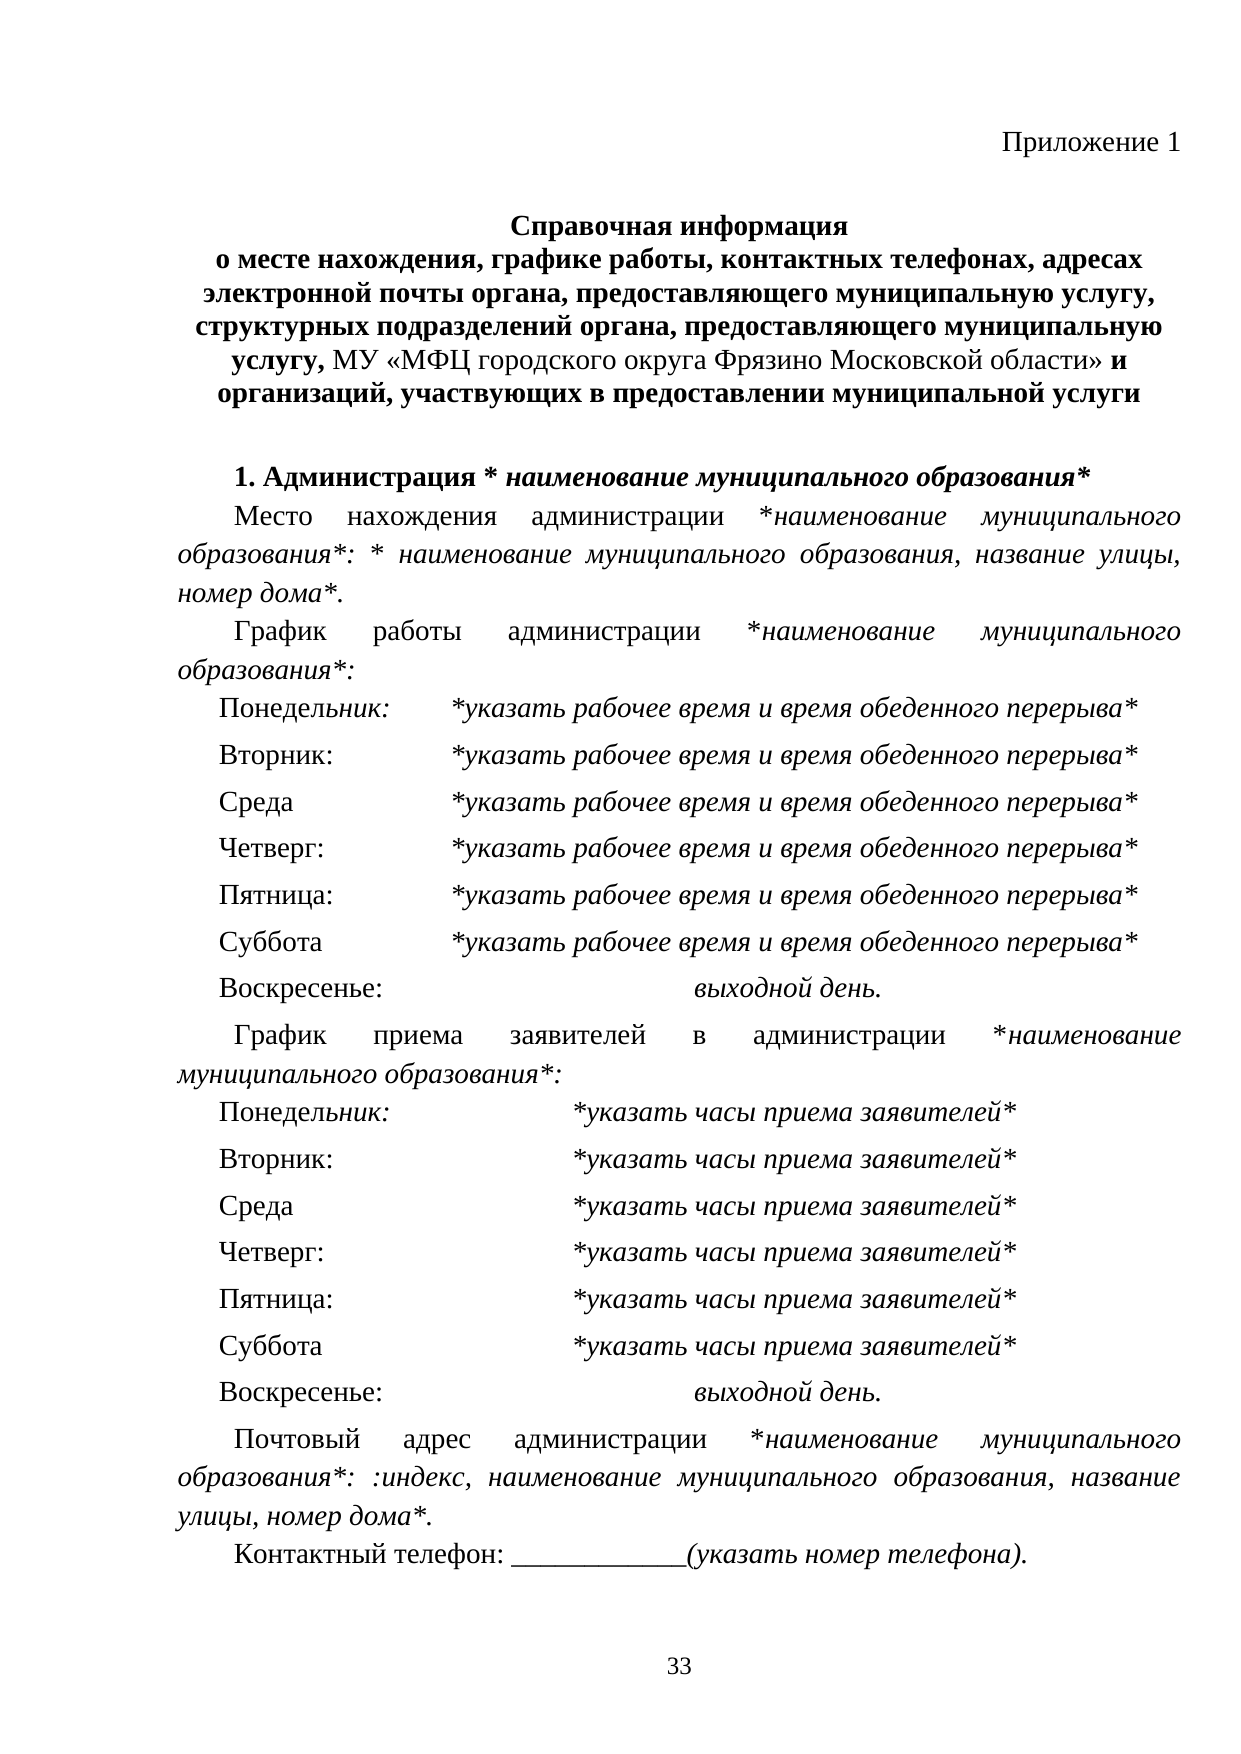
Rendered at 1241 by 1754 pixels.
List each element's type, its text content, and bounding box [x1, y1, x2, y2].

table_cell Вторник: [207, 1141, 425, 1188]
table_header *указать часы приема заявителей* [425, 1094, 1151, 1141]
text Почтовый адрес администрации *наименование муниципального образования*: :индекс, наименование муниципального образования, название улицы, номер дома*. [177, 1421, 1181, 1532]
table_cell *указать рабочее время и время обеденного перерыва* [425, 831, 1151, 877]
text График приема заявителей в администрации *наименование муниципального образования*: [177, 1017, 1181, 1089]
table_cell Пятница: [207, 1281, 425, 1328]
table_cell Суббота [207, 1328, 425, 1374]
text о месте нахождения, графике работы, контактных телефонах, адресах электронной почты органа, предоставляющего муниципальную услугу, структурных подразделений органа, предоставляющего муниципальную услугу, МУ «МФЦ городского округа Фрязино Московской области» и организаций, участвующих в предоставлении муниципальной услуги [177, 241, 1181, 409]
table_cell *указать часы приема заявителей* [425, 1234, 1151, 1281]
text 1. Администрация * наименование муниципального образования* [177, 459, 1181, 493]
table_cell Воскресенье: [207, 971, 425, 1017]
table_cell *указать часы приема заявителей* [425, 1141, 1151, 1188]
table_cell *указать рабочее время и время обеденного перерыва* [425, 784, 1151, 831]
table_cell Воскресенье: [207, 1374, 425, 1421]
table_header *указать рабочее время и время обеденного перерыва* [425, 691, 1151, 737]
table_cell *указать часы приема заявителей* [425, 1188, 1151, 1234]
table_cell выходной день. [425, 1374, 1151, 1421]
table_cell *указать рабочее время и время обеденного перерыва* [425, 877, 1151, 924]
table_cell *указать рабочее время и время обеденного перерыва* [425, 737, 1151, 784]
table_cell Четверг: [207, 1234, 425, 1281]
table_header Понедельник: [207, 691, 425, 737]
text Контактный телефон: ____________(указать номер телефона). [177, 1537, 1181, 1570]
table_header Понедельник: [207, 1094, 425, 1141]
list Приложение 1 [177, 124, 1181, 158]
table_cell *указать часы приема заявителей* [425, 1328, 1151, 1374]
table_cell *указать часы приема заявителей* [425, 1281, 1151, 1328]
text Справочная информация [177, 208, 1181, 241]
table_cell Среда [207, 1188, 425, 1234]
table_cell выходной день. [425, 971, 1151, 1017]
text Место нахождения администрации *наименование муниципального образования*: * наименование муниципального образования, название улицы, номер дома*. [177, 498, 1181, 608]
table_cell Суббота [207, 924, 425, 971]
table_cell Четверг: [207, 831, 425, 877]
table_cell *указать рабочее время и время обеденного перерыва* [425, 924, 1151, 971]
table_cell Вторник: [207, 737, 425, 784]
text График работы администрации *наименование муниципального образования*: [177, 613, 1181, 686]
table_cell Среда [207, 784, 425, 831]
table_cell Пятница: [207, 877, 425, 924]
